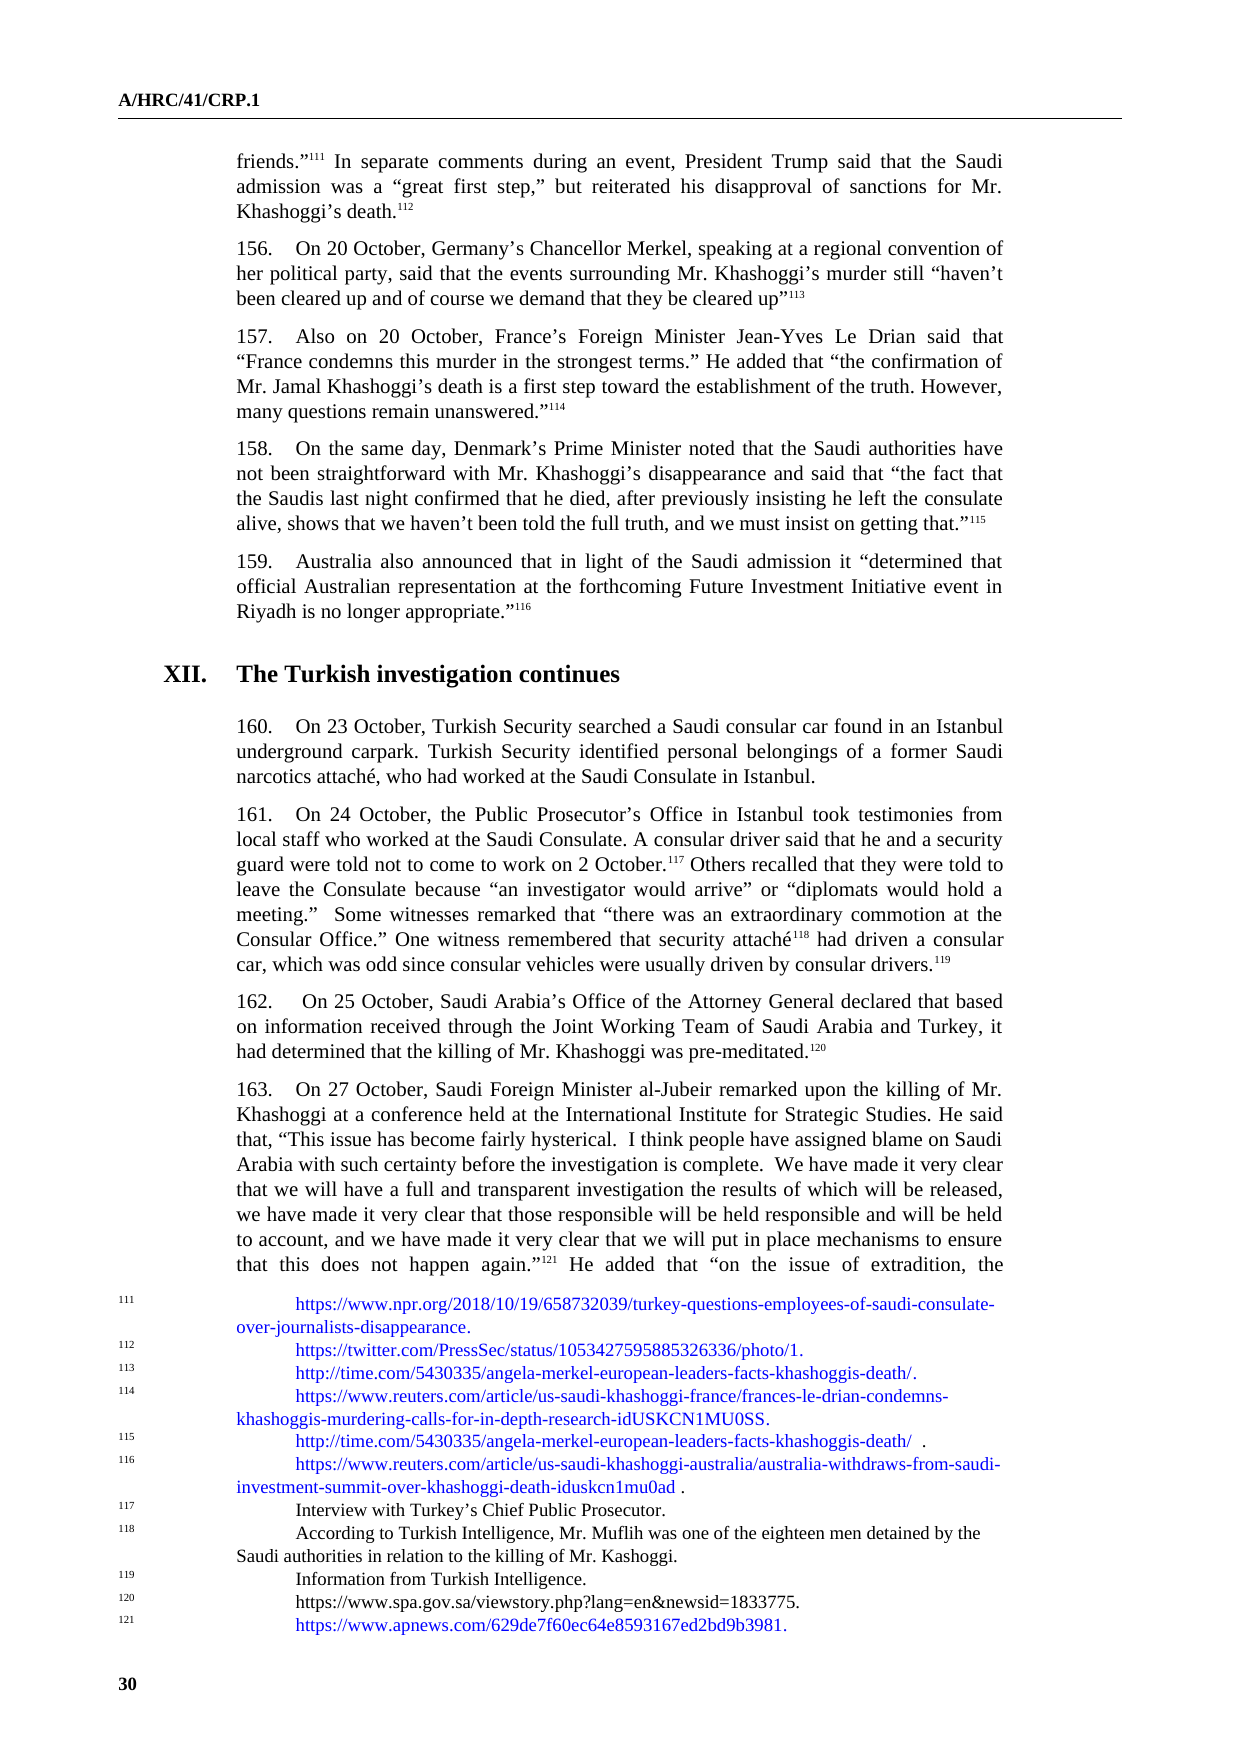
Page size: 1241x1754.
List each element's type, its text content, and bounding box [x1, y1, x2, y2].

text On 25 October, Saudi Arabia’s Office of the Attorney General declared that based on information received through the Joint Working Team of Saudi Arabia and Turkey, it had determined that the killing of Mr. Khashoggi was pre-meditated. [236, 988, 1004, 1063]
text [236, 148, 1004, 223]
text On the same day, Denmark’s Prime Minister noted that the Saudi authorities have not been straightforward with Mr. Khashoggi’s disappearance and said that “the fact that the Saudis last night confirmed that he died, after previously insisting he left the consulate alive, shows that we haven’t been told the full truth, and we must insist on getting that.” [236, 435, 1004, 535]
text On 24 October, the Public Prosecutor’s Office in Istanbul took testimonies from local staff who worked at the Saudi Consulate. A consular driver said that he and a security guard were told not to come to work on 2 October. Others recalled that they were told to leave the Consulate because “an investigator would arrive” or “diplomats would hold a meeting.” Some witnesses remarked that “there was an extraordinary commotion at the Consular Office.” One witness remembered that security attaché had driven a consular car, which was odd since consular vehicles were usually driven by consular drivers. [236, 801, 1004, 976]
text On 23 October, Turkish Security searched a Saudi consular car found in an Istanbul underground carpark. Turkish Security identified personal belongings of a former Saudi narcotics attaché, who had worked at the Saudi Consulate in Istanbul. [236, 713, 1004, 788]
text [236, 1076, 1004, 1276]
text Also on 20 October, France’s Foreign Minister Jean-Yves Le Drian said that “France condemns this murder in the strongest terms.” He added that “the confirmation of Mr. Jamal Khashoggi’s death is a first step toward the establishment of the truth. However, many questions remain unanswered.” [236, 323, 1004, 423]
text Australia also announced that in light of the Saudi admission it “determined that official Australian representation at the forthcoming Future Investment Initiative event in Riyadh is no longer appropriate.” [236, 548, 1004, 623]
text On 20 October, Germany’s Chancellor Merkel, speaking at a regional convention of her political party, said that the events surrounding Mr. Khashoggi’s murder still “haven’t been cleared up and of course we demand that they be cleared up” [236, 235, 1004, 310]
text XII. The Turkish investigation continues [118, 660, 1004, 688]
